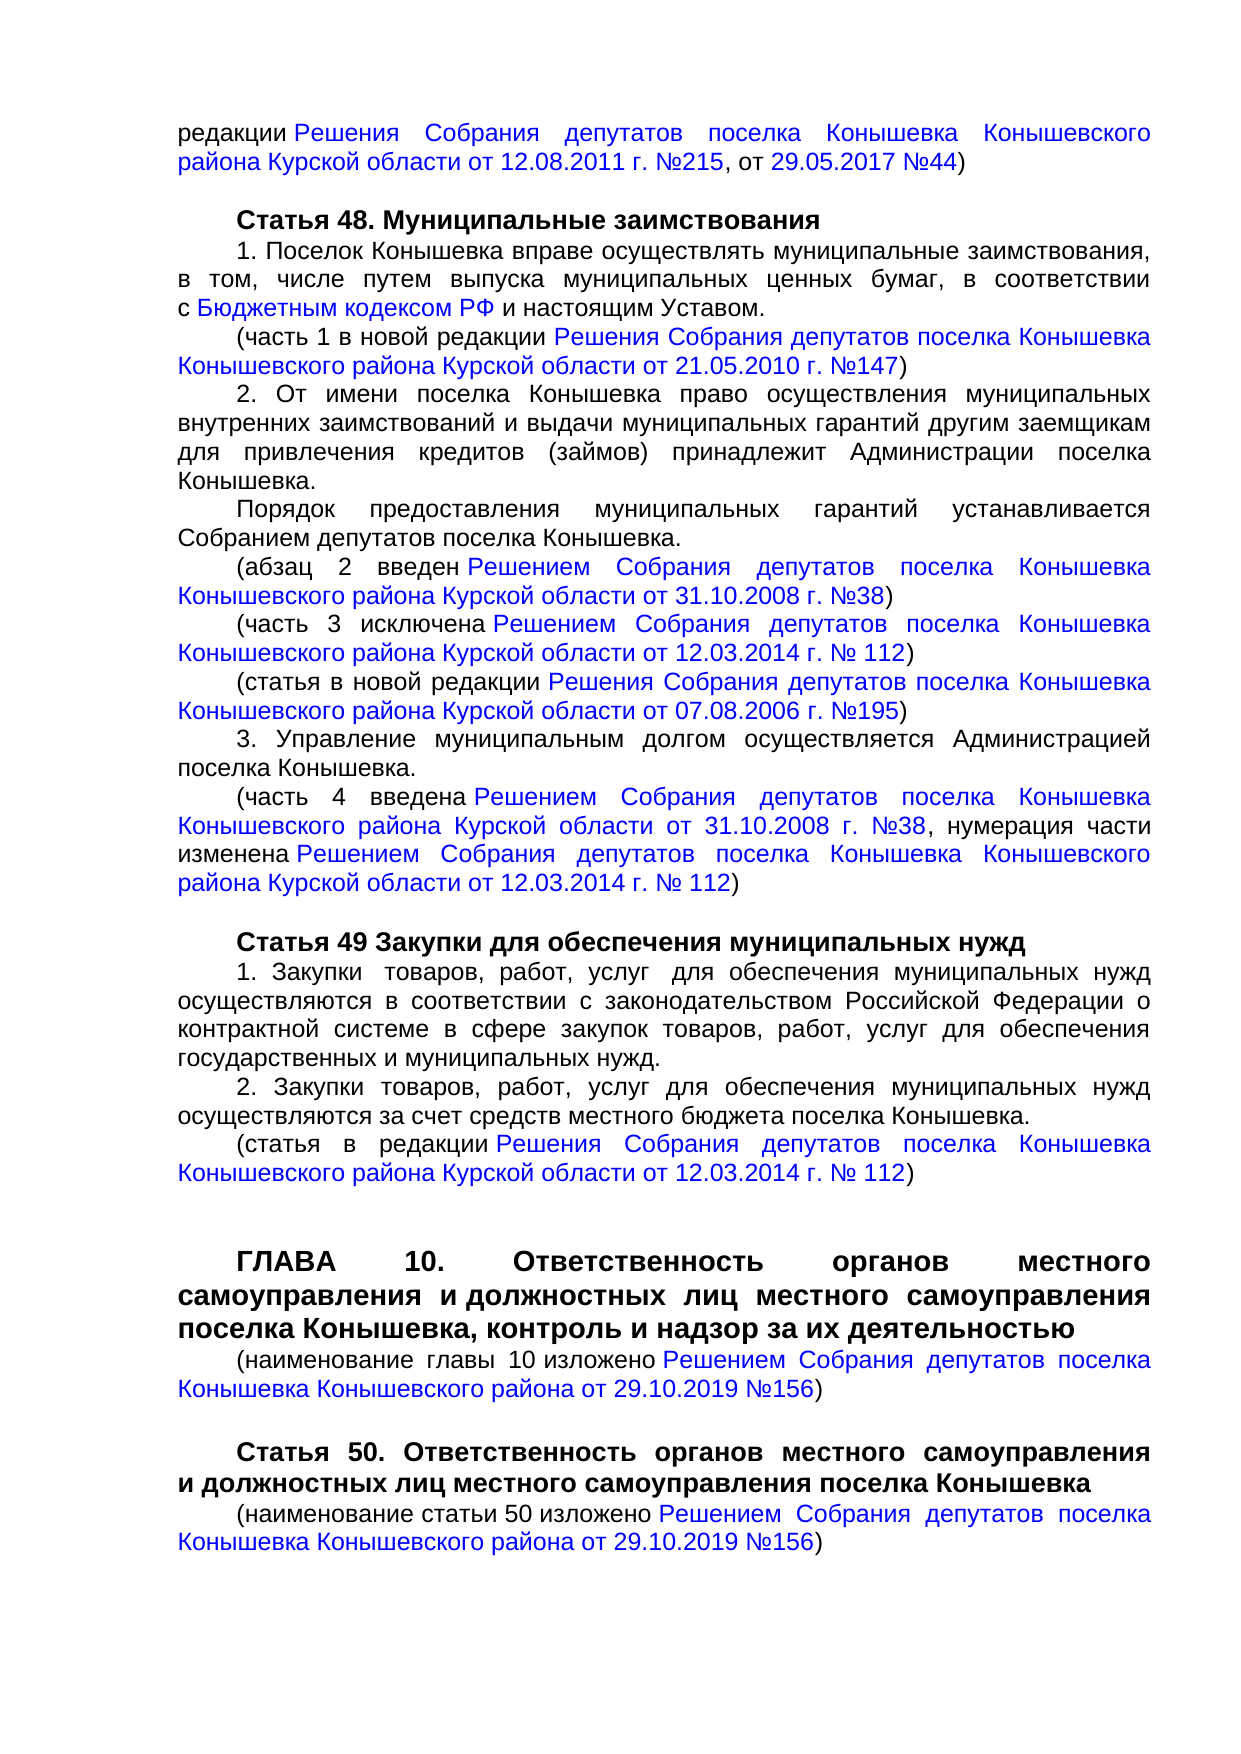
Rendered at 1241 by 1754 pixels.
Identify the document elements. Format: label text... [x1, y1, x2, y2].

text 2. От имени поселка Конышевка право осуществления муниципальных внутренних заимствований и выдачи муниципальных гарантий другим заемщикам для привлечения кредитов (займов) принадлежит Администрации поселка Конышевка. [177, 379, 1152, 494]
text (часть 4 введена Решением Собрания депутатов поселка Конышевка Конышевского района Курской области от 31.10.2008 г. №38, нумерация части изменена Решением Собрания депутатов поселка Конышевка Конышевского района Курской области от 12.03.2014 г. № 112) [177, 782, 1152, 897]
text (статья в новой редакции Решения Собрания депутатов поселка Конышевка Конышевского района Курской области от 07.08.2006 г. №195) [177, 667, 1152, 724]
text (абзац 2 введен Решением Собрания депутатов поселка Конышевка Конышевского района Курской области от 31.10.2008 г. №38) [177, 552, 1152, 609]
text (наименование главы 10 изложено Решением Собрания депутатов поселка Конышевка Конышевского района от 29.10.2019 №156) [177, 1345, 1152, 1402]
text ГЛАВА 10. Ответственность органов местного самоуправления и должностных лиц местного самоуправления поселка Конышевка, контроль и надзор за их деятельностью [177, 1244, 1152, 1345]
text (наименование статьи 50 изложено Решением Собрания депутатов поселка Конышевка Конышевского района от 29.10.2019 №156) [177, 1498, 1152, 1556]
text 1. Закупки товаров, работ, услуг для обеспечения муниципальных нужд осуществляются в соответствии с законодательством Российской Федерации о контрактной системе в сфере закупок товаров, работ, услуг для обеспечения государственных и муниципальных нужд. [177, 957, 1152, 1072]
text 2. Закупки товаров, работ, услуг для обеспечения муниципальных нужд осуществляются за счет средств местного бюджета поселка Конышевка. [177, 1072, 1152, 1129]
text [177, 118, 1152, 176]
text (часть 1 в новой редакции Решения Собрания депутатов поселка Конышевка Конышевского района Курской области от 21.05.2010 г. №147) [177, 322, 1152, 379]
text Статья 50. Ответственность органов местного самоуправления и должностных лиц местного самоуправления поселка Конышевка [177, 1436, 1152, 1498]
text (часть 3 исключена Решением Собрания депутатов поселка Конышевка Конышевского района Курской области от 12.03.2014 г. № 112) [177, 609, 1152, 667]
text Статья 48. Муниципальные заимствования [177, 204, 1152, 236]
text Статья 49 Закупки для обеспечения муниципальных нужд [177, 926, 1152, 957]
text (статья в редакции Решения Собрания депутатов поселка Конышевка Конышевского района Курской области от 12.03.2014 г. № 112) [177, 1129, 1152, 1187]
text Порядок предоставления муниципальных гарантий устанавливается Собранием депутатов поселка Конышевка. [177, 494, 1152, 552]
text 1. Поселок Конышевка вправе осуществлять муниципальные заимствования, в том, числе путем выпуска муниципальных ценных бумаг, в соответствии с Бюджетным кодексом РФ и настоящим Уставом. [177, 236, 1152, 322]
text 3. Управление муниципальным долгом осуществляется Администрацией поселка Конышевка. [177, 724, 1152, 782]
